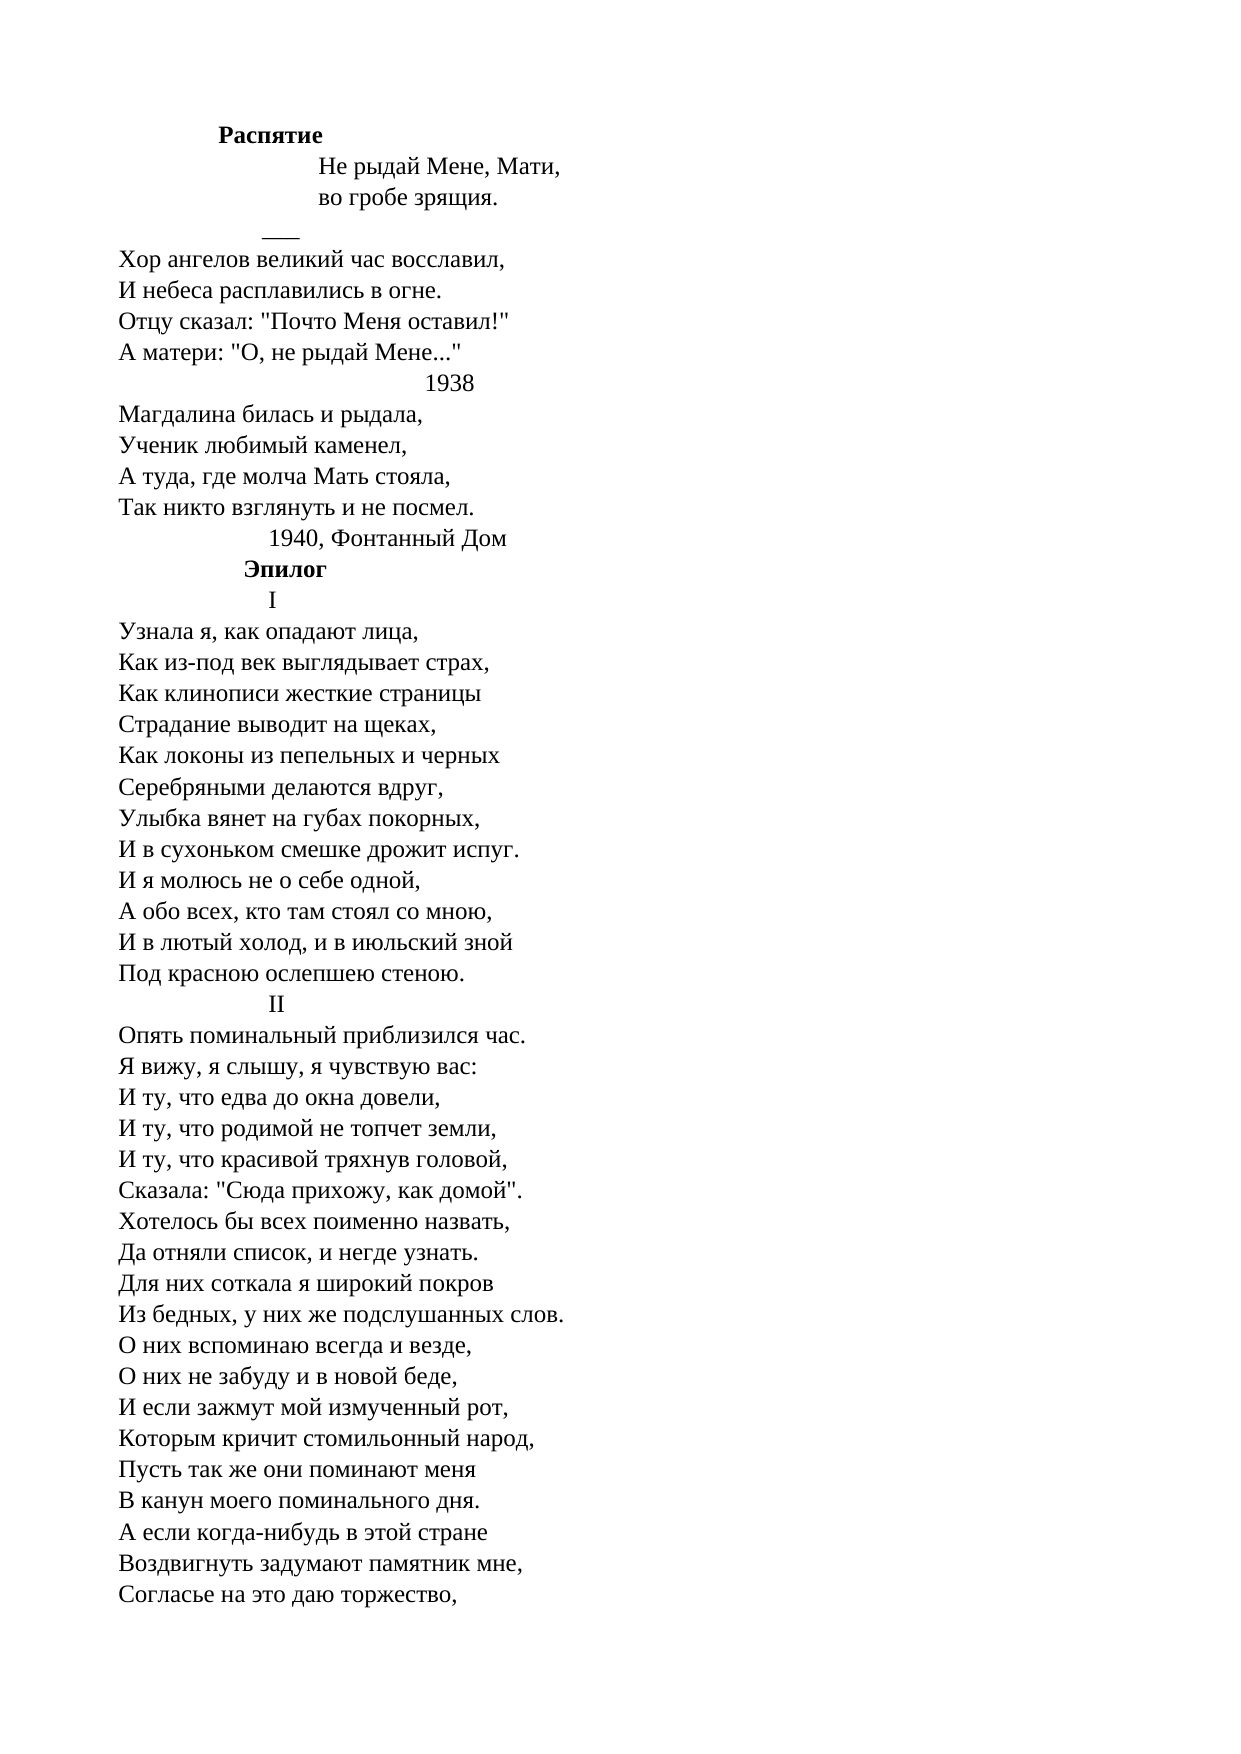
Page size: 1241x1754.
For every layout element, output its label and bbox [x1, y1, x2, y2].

table_header [117, 118, 1135, 1609]
